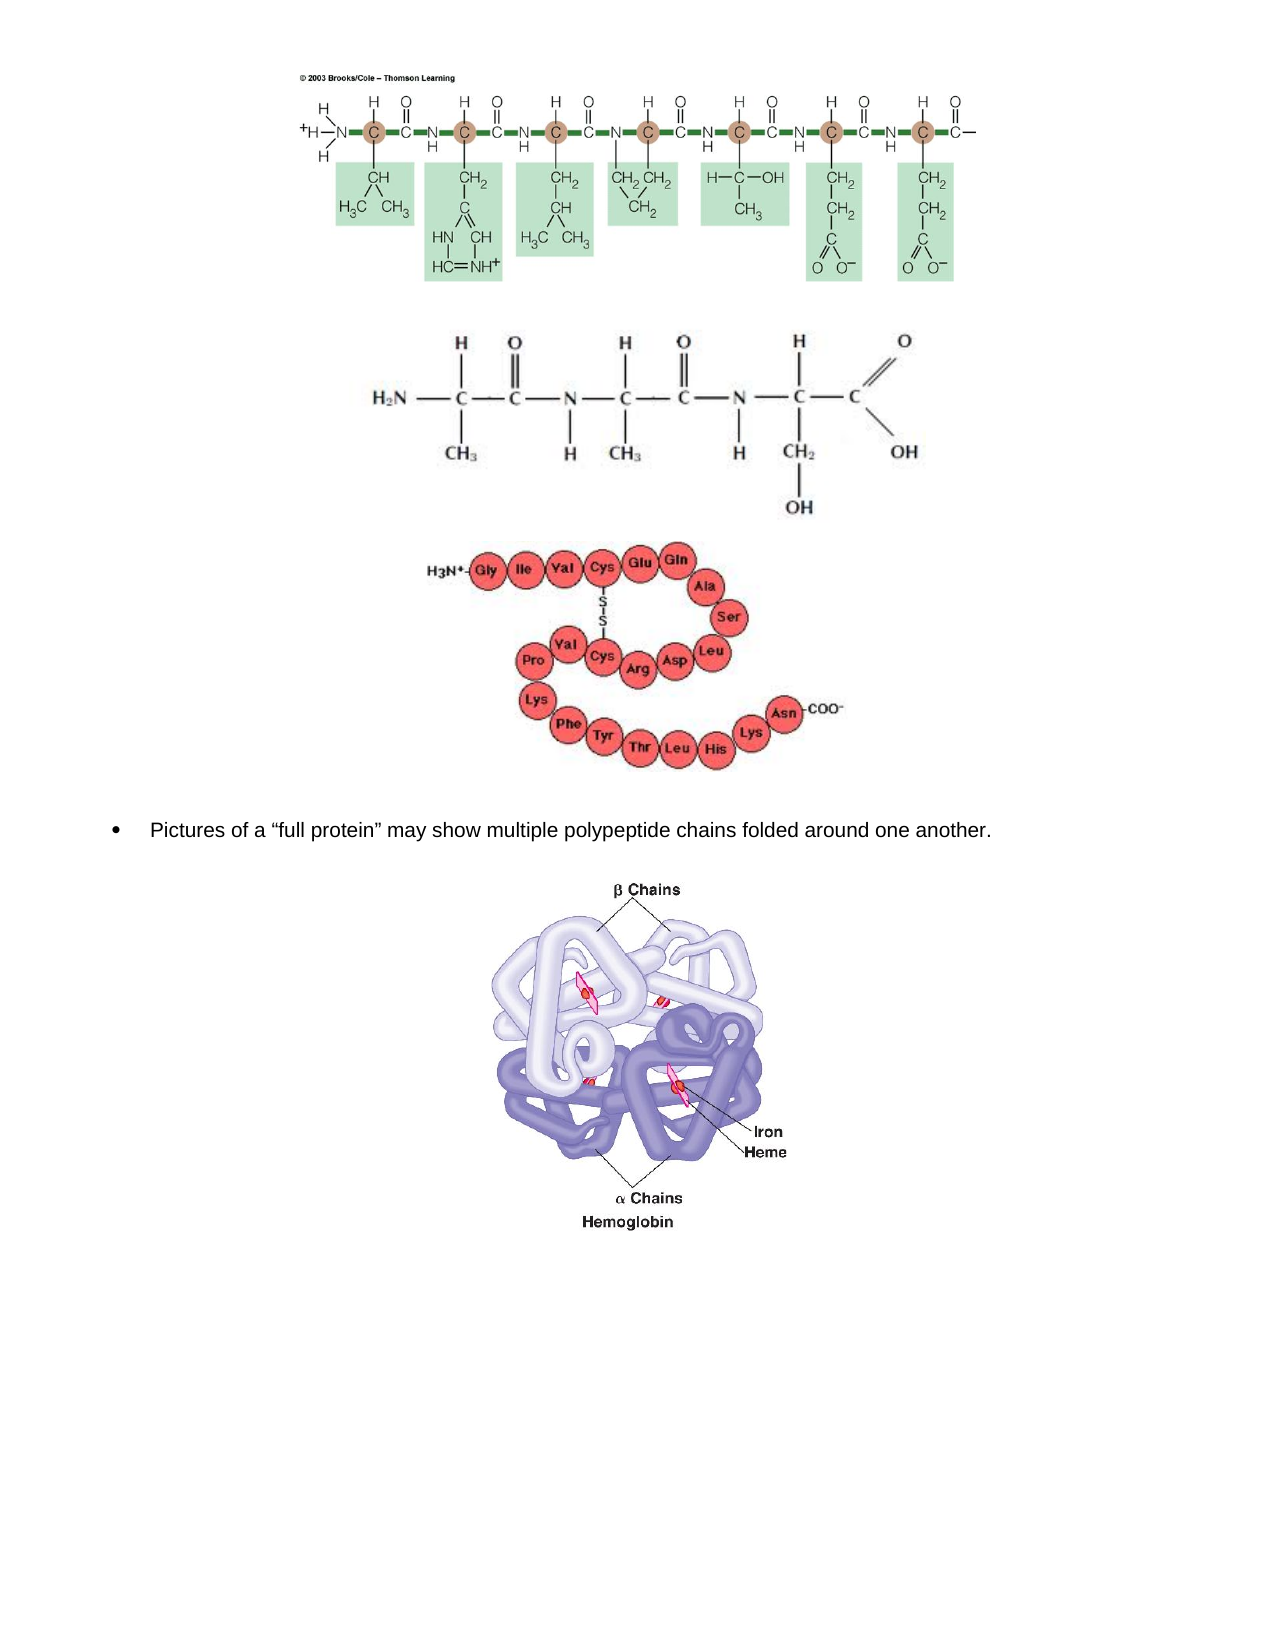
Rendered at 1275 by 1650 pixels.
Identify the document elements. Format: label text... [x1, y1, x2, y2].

list Pictures of a “full protein” may show multiple polypeptide chains folded around one another. [112, 818, 1200, 842]
picture [299, 75, 976, 282]
picture [426, 541, 849, 772]
picture [491, 882, 787, 1231]
picture [349, 305, 926, 523]
